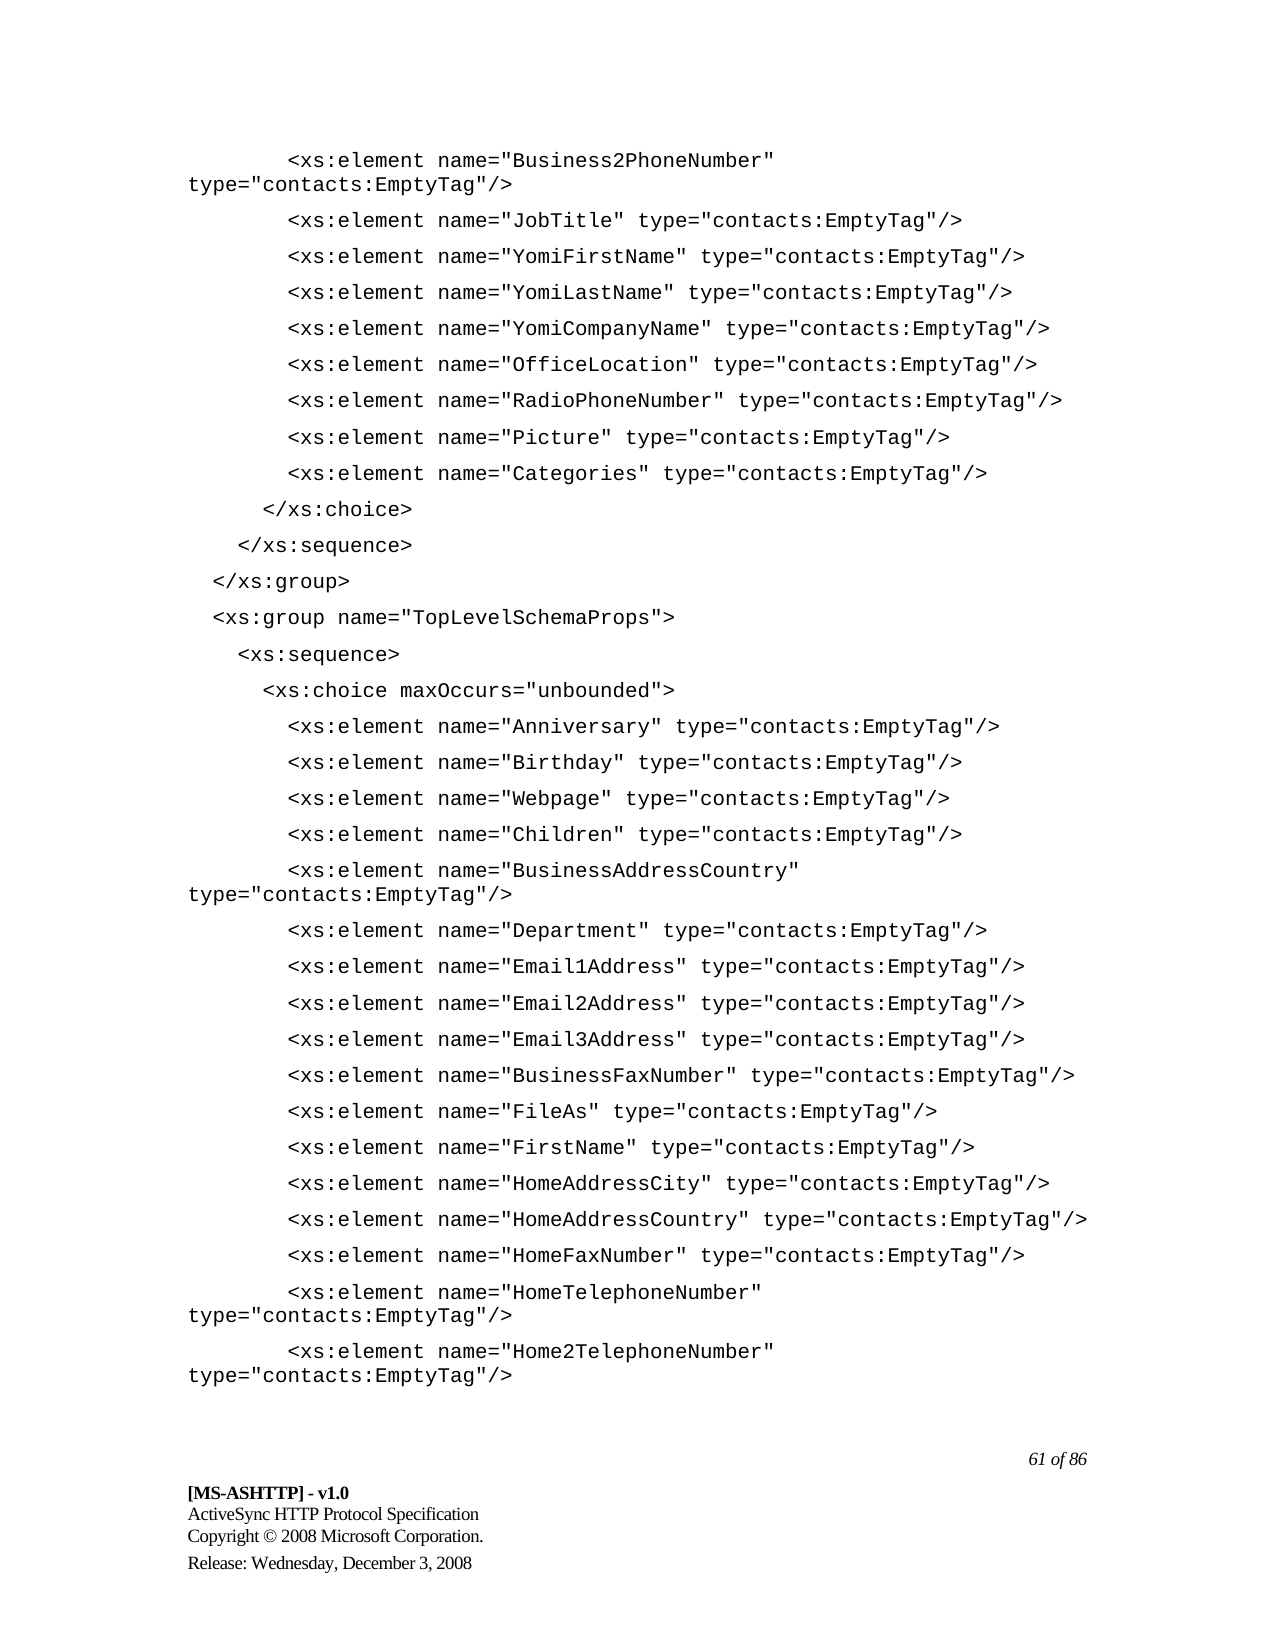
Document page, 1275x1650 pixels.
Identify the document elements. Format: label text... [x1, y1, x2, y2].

text <xs:element name="FileAs" type="contacts:EmptyTag"/> [187, 1101, 1087, 1124]
text <xs:element name="Department" type="contacts:EmptyTag"/> [187, 920, 1087, 944]
text <xs:element name="HomeTelephoneNumber" type="contacts:EmptyTag"/> [187, 1282, 1087, 1329]
text <xs:element name="Picture" type="contacts:EmptyTag"/> [187, 427, 1087, 450]
text <xs:element name="JobTitle" type="contacts:EmptyTag"/> [187, 210, 1087, 233]
text <xs:element name="Business2PhoneNumber" type="contacts:EmptyTag"/> [187, 150, 1087, 197]
text <xs:sequence> [187, 643, 1087, 667]
text <xs:element name="Birthday" type="contacts:EmptyTag"/> [187, 752, 1087, 776]
text <xs:element name="YomiFirstName" type="contacts:EmptyTag"/> [187, 246, 1087, 269]
text <xs:element name="HomeFaxNumber" type="contacts:EmptyTag"/> [187, 1246, 1087, 1269]
text </xs:group> [187, 571, 1087, 595]
text <xs:element name="BusinessFaxNumber" type="contacts:EmptyTag"/> [187, 1065, 1087, 1088]
text <xs:element name="YomiCompanyName" type="contacts:EmptyTag"/> [187, 318, 1087, 342]
text </xs:sequence> [187, 535, 1087, 559]
text <xs:element name="HomeAddressCity" type="contacts:EmptyTag"/> [187, 1173, 1087, 1197]
text <xs:group name="TopLevelSchemaProps"> [187, 607, 1087, 631]
text <xs:element name="RadioPhoneNumber" type="contacts:EmptyTag"/> [187, 391, 1087, 414]
text <xs:element name="Anniversary" type="contacts:EmptyTag"/> [187, 716, 1087, 739]
text <xs:element name="BusinessAddressCountry" type="contacts:EmptyTag"/> [187, 860, 1087, 908]
text <xs:element name="Categories" type="contacts:EmptyTag"/> [187, 463, 1087, 486]
text <xs:element name="Email3Address" type="contacts:EmptyTag"/> [187, 1029, 1087, 1052]
text <xs:element name="Webpage" type="contacts:EmptyTag"/> [187, 788, 1087, 812]
text <xs:element name="Children" type="contacts:EmptyTag"/> [187, 824, 1087, 848]
text <xs:element name="Home2TelephoneNumber" type="contacts:EmptyTag"/> [187, 1341, 1087, 1389]
text <xs:element name="HomeAddressCountry" type="contacts:EmptyTag"/> [187, 1209, 1087, 1233]
text </xs:choice> [187, 499, 1087, 523]
text <xs:element name="Email2Address" type="contacts:EmptyTag"/> [187, 992, 1087, 1016]
text <xs:element name="YomiLastName" type="contacts:EmptyTag"/> [187, 282, 1087, 306]
text <xs:element name="OfficeLocation" type="contacts:EmptyTag"/> [187, 354, 1087, 378]
text <xs:choice maxOccurs="unbounded"> [187, 680, 1087, 703]
text <xs:element name="FirstName" type="contacts:EmptyTag"/> [187, 1137, 1087, 1161]
text <xs:element name="Email1Address" type="contacts:EmptyTag"/> [187, 956, 1087, 980]
